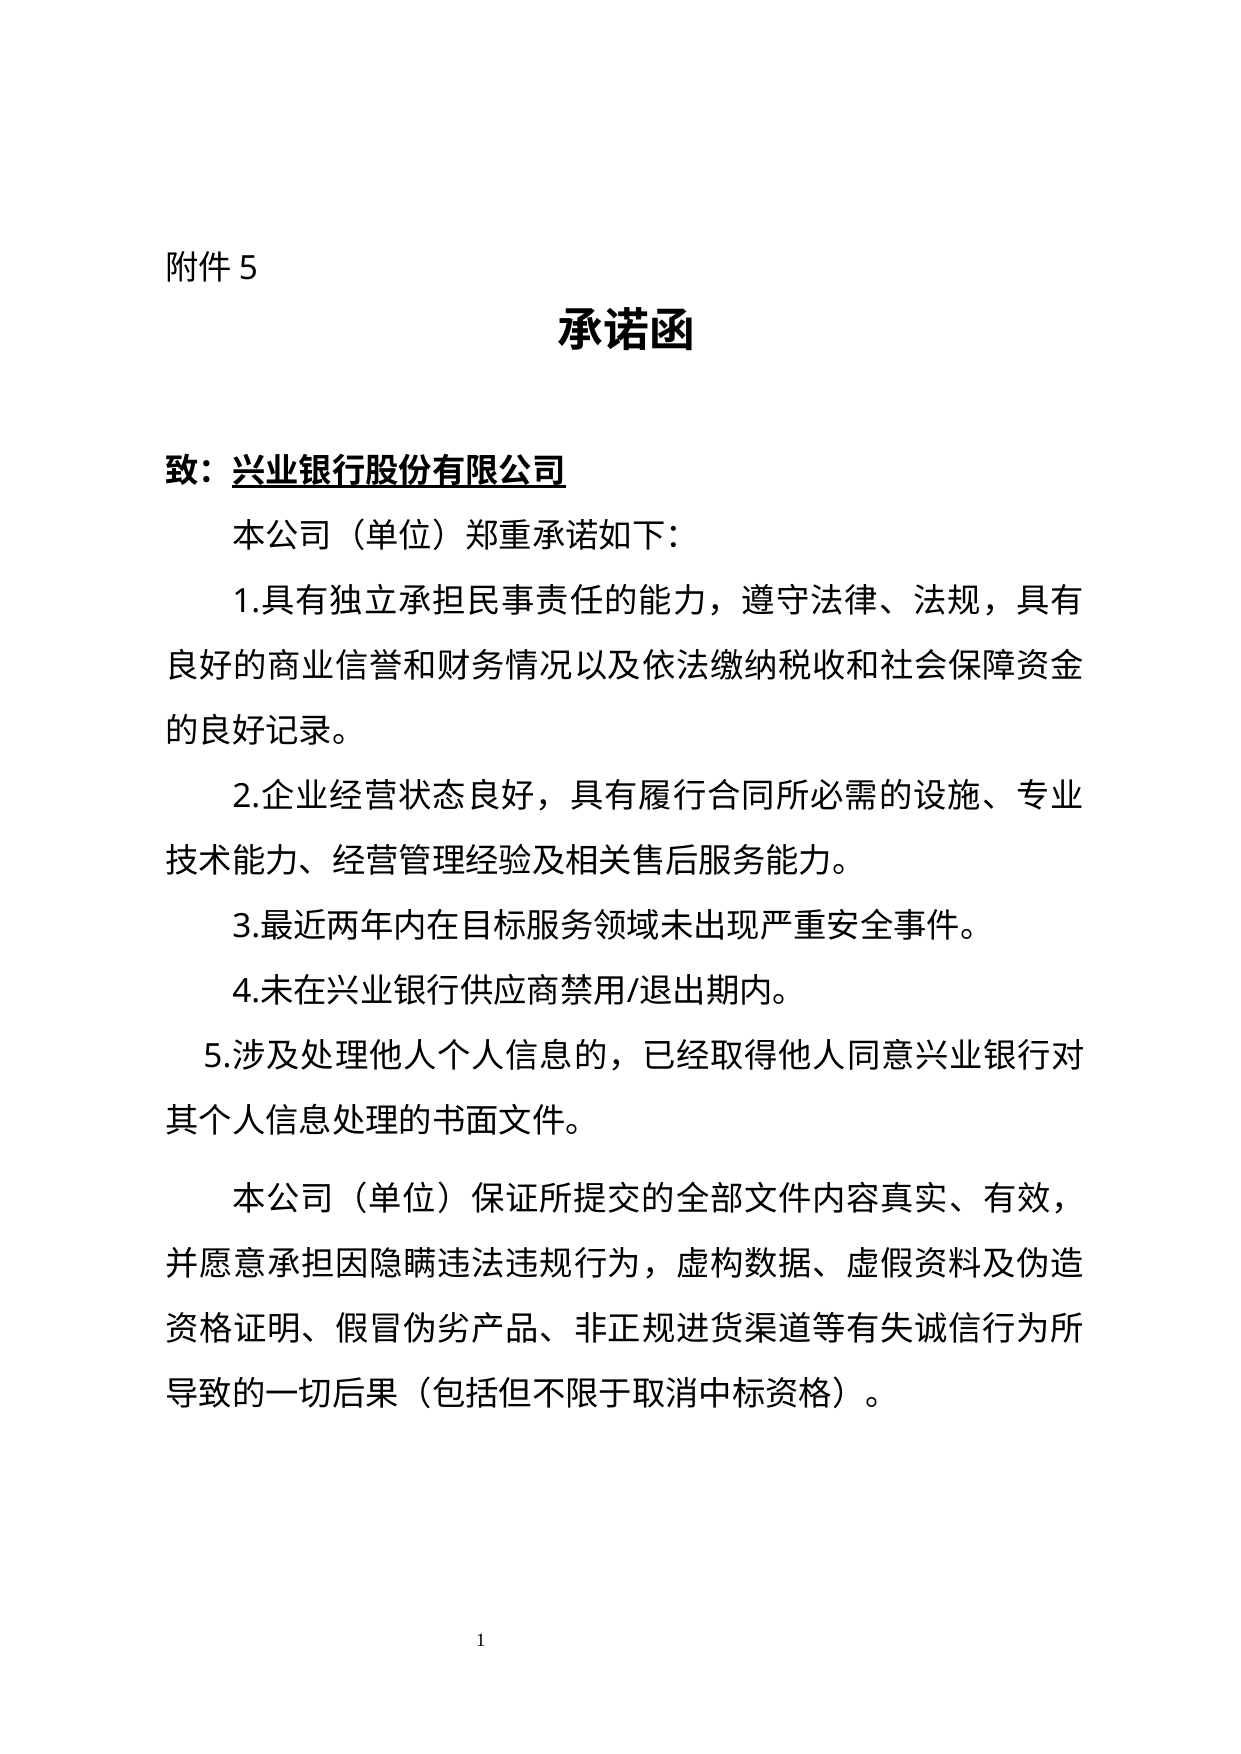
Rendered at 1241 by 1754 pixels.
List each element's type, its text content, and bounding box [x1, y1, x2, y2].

text 4.未在兴业银行供应商禁用/退出期内。 [165, 956, 1087, 1021]
text 3.最近两年内在目标服务领域未出现严重安全事件。 [165, 891, 1087, 956]
text 2.企业经营状态良好，具有履行合同所必需的设施、专业技术能力、经营管理经验及相关售后服务能力。 [165, 761, 1087, 891]
text 本公司（单位）保证所提交的全部文件内容真实、有效，并愿意承担因隐瞒违法违规行为，虚构数据、虚假资料及伪造资格证明、假冒伪劣产品、非正规进货渠道等有失诚信行为所导致的一切后果（包括但不限于取消中标资格）。 [165, 1163, 1087, 1423]
text 致：兴业银行股份有限公司 [165, 436, 1087, 501]
text 5.涉及处理他人个人信息的，已经取得他人同意兴业银行对其个人信息处理的书面文件。 [165, 1021, 1087, 1151]
text 承诺函 [165, 298, 1087, 358]
text 附件5 [165, 233, 1087, 298]
text 本公司（单位）郑重承诺如下： [165, 501, 1087, 566]
text 1.具有独立承担民事责任的能力，遵守法律、法规，具有良好的商业信誉和财务情况以及依法缴纳税收和社会保障资金的良好记录。 [165, 566, 1087, 761]
